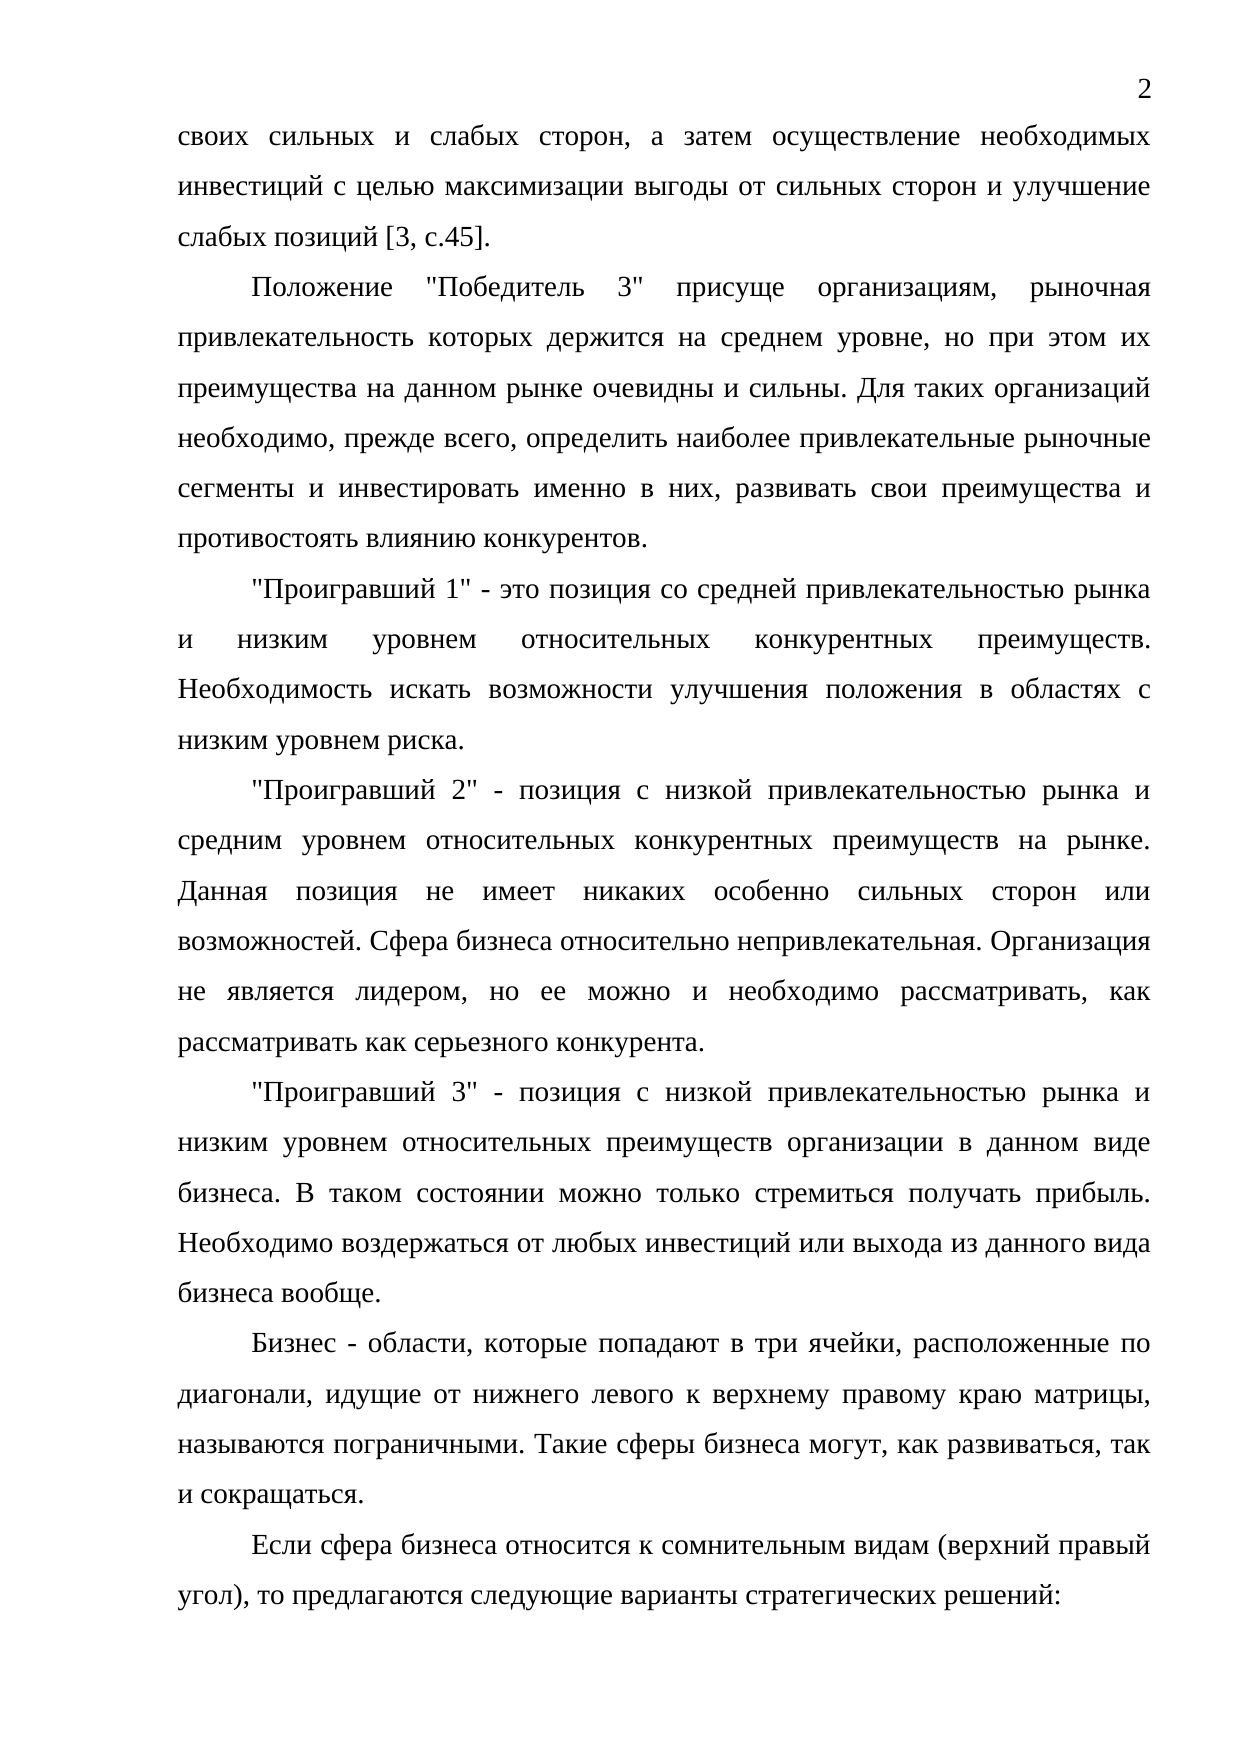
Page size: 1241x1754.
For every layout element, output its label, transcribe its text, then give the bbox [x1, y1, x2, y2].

text Если сфера бизнеса относится к сомнительным видам (верхний правый угол), то предлагаются следующие варианты стратегических решений: [177, 1527, 1152, 1611]
text Бизнес - области, которые попадают в три ячейки, расположенные по диагонали, идущие от нижнего левого к верхнему правому краю матрицы, называются пограничными. Такие сферы бизнеса могут, как развиваться, так и сокращаться. [177, 1326, 1152, 1510]
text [177, 118, 1152, 252]
text Положение "Победитель 3" присуще организациям, рыночная привлекательность которых держится на среднем уровне, но при этом их преимущества на данном рынке очевидны и сильны. Для таких организаций необходимо, прежде всего, определить наиболее привлекательные рыночные сегменты и инвестировать именно в них, развивать свои преимущества и противостоять влиянию конкурентов. [177, 269, 1152, 554]
text "Проигравший 1" - это позиция со средней привлекательностью рынка и низким уровнем относительных конкурентных преимуществ. Необходимость искать возможности улучшения положения в областях с низким уровнем риска. [177, 571, 1152, 755]
text "Проигравший 3" - позиция с низкой привлекательностью рынка и низким уровнем относительных преимуществ организации в данном виде бизнеса. В таком состоянии можно только стремиться получать прибыль. Необходимо воздержаться от любых инвестиций или выхода из данного вида бизнеса вообще. [177, 1074, 1152, 1309]
text "Проигравший 2" - позиция с низкой привлекательностью рынка и средним уровнем относительных конкурентных преимуществ на рынке. Данная позиция не имеет никаких особенно сильных сторон или возможностей. Сфера бизнеса относительно непривлекательная. Организация не является лидером, но ее можно и необходимо рассматривать, как рассматривать как серьезного конкурента. [177, 772, 1152, 1057]
